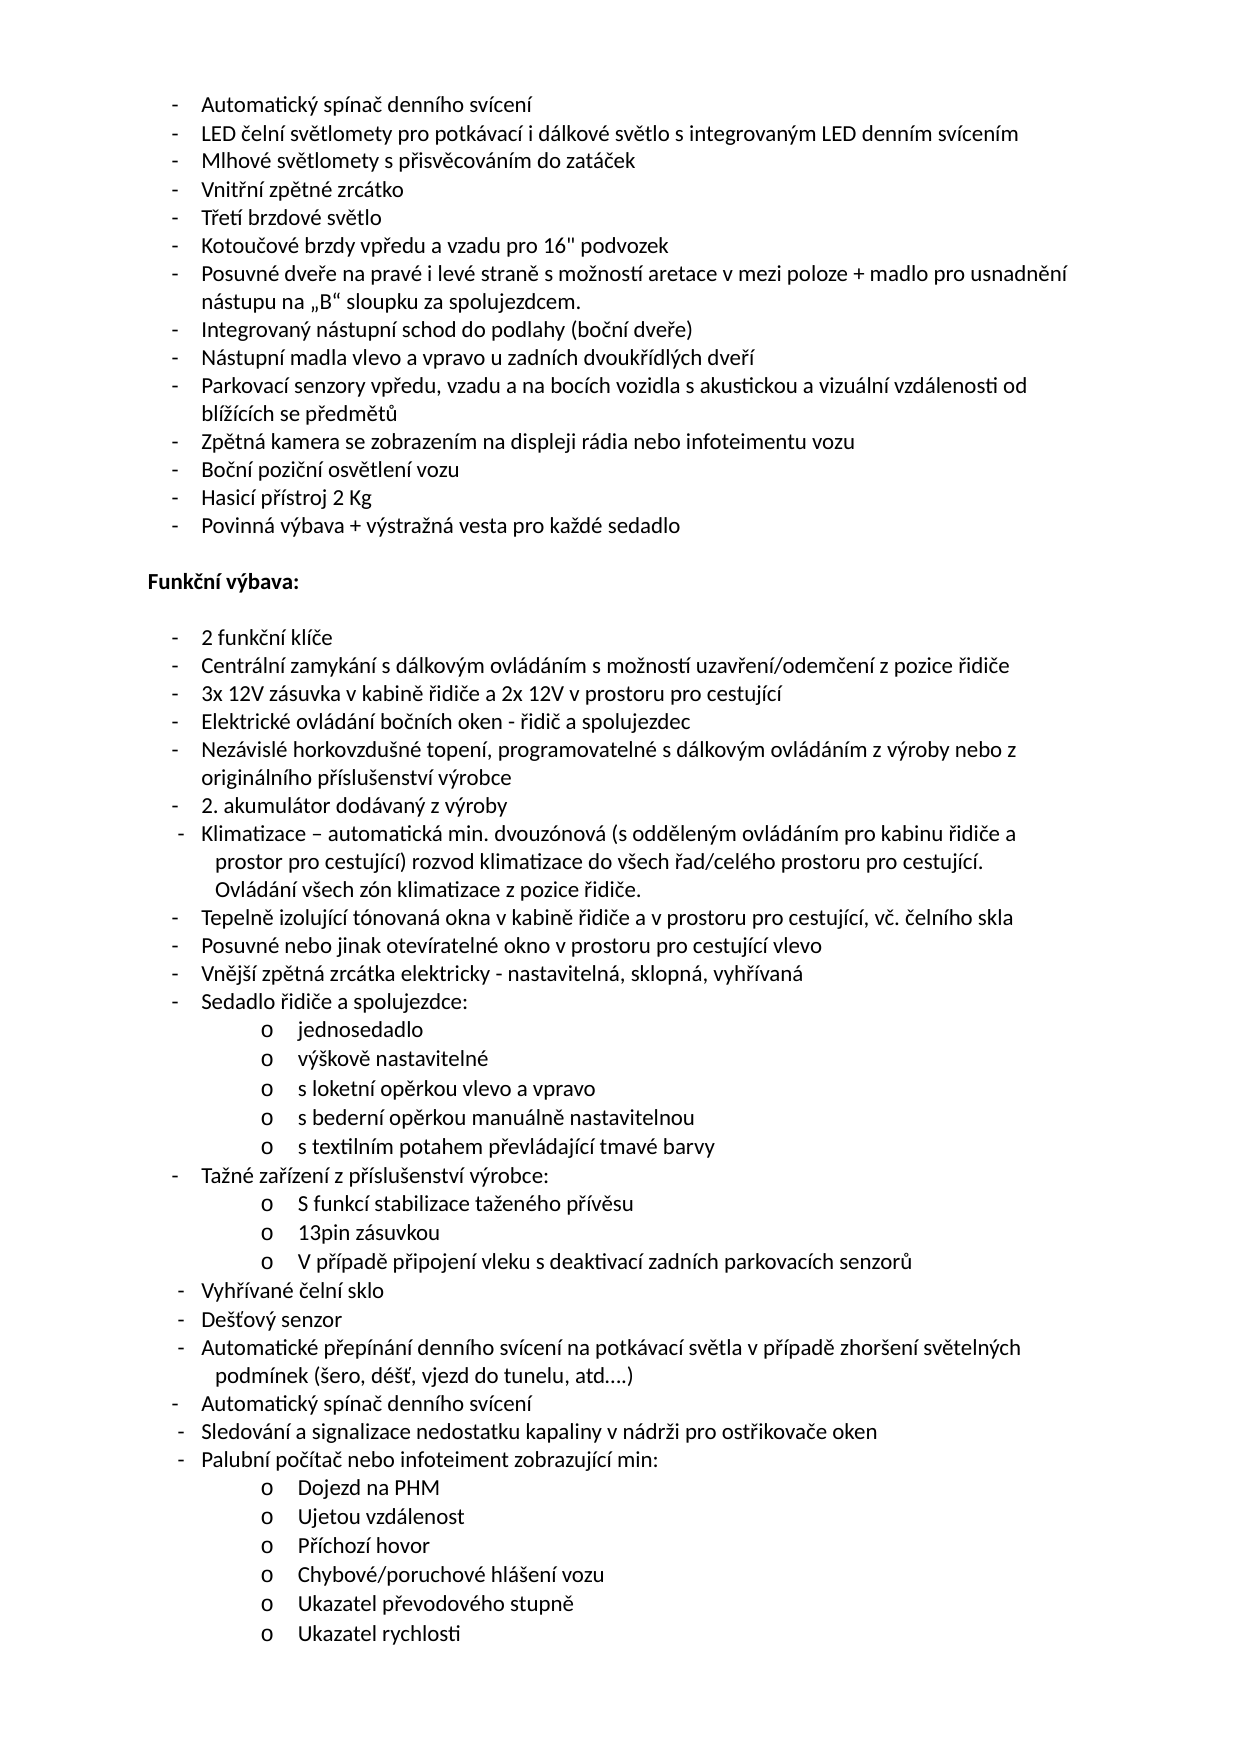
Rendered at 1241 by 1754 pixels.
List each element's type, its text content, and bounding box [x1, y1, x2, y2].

list Třetí brzdové světlo [171, 203, 1069, 231]
list 2 funkční klíče [171, 623, 1069, 651]
list Posuvné dveře na pravé i levé straně s možností aretace v mezi poloze + madlo pro usnadnění nástupu na „B“ sloupku za spolujezdcem. [171, 259, 1069, 315]
list Posuvné nebo jinak otevíratelné okno v prostoru pro cestující vlevo [171, 931, 1069, 959]
list Ujetou vzdálenost [260, 1502, 1069, 1531]
list Kotoučové brzdy vpředu a vzadu pro 16" podvozek [171, 231, 1069, 259]
list s loketní opěrkou vlevo a vpravo [260, 1074, 1069, 1103]
list Vnitřní zpětné zrcátko [171, 175, 1069, 203]
list Chybové/poruchové hlášení vozu [260, 1560, 1069, 1589]
list Tepelně izolující tónovaná okna v kabině řidiče a v prostoru pro cestující, vč. čelního skla [171, 903, 1069, 931]
list Boční poziční osvětlení vozu [171, 455, 1069, 483]
list S funkcí stabilizace taženého přívěsu [260, 1189, 1069, 1218]
list Elektrické ovládání bočních oken - řidič a spolujezdec [171, 707, 1069, 735]
list Nezávislé horkovzdušné topení, programovatelné s dálkovým ovládáním z výroby nebo z originálního příslušenství výrobce [171, 735, 1069, 791]
list Zpětná kamera se zobrazením na displeji rádia nebo infoteimentu vozu [171, 427, 1069, 455]
list Sledování a signalizace nedostatku kapaliny v nádrži pro ostřikovače oken [177, 1417, 1069, 1445]
list Vyhřívané čelní sklo [177, 1277, 1069, 1305]
list Automatický spínač denního svícení [171, 91, 1069, 119]
list Tažné zařízení z příslušenství výrobce: [171, 1161, 1069, 1189]
list Ukazatel převodového stupně [260, 1589, 1069, 1619]
list 13pin zásuvkou [260, 1218, 1069, 1247]
list Mlhové světlomety s přisvěcováním do zatáček [171, 147, 1069, 175]
list Příchozí hovor [260, 1531, 1069, 1560]
list s textilním potahem převládající tmavé barvy [260, 1132, 1069, 1161]
list jednosedadlo [260, 1015, 1069, 1044]
list Klimatizace – automatická min. dvouzónová (s odděleným ovládáním pro kabinu řidiče a prostor pro cestující) rozvod klimatizace do všech řad/celého prostoru pro cestující. Ovládání všech zón klimatizace z pozice řidiče. [177, 819, 1069, 903]
list Dojezd na PHM [260, 1473, 1069, 1502]
list výškově nastavitelné [260, 1044, 1069, 1074]
list Povinná výbava + výstražná vesta pro každé sedadlo [171, 511, 1069, 539]
list Palubní počítač nebo infoteiment zobrazující min: [177, 1445, 1069, 1473]
text Funkční výbava: [148, 567, 1069, 595]
list Automatické přepínání denního svícení na potkávací světla v případě zhoršení světelných podmínek (šero, déšť, vjezd do tunelu, atd….) [177, 1333, 1069, 1389]
list 2. akumulátor dodávaný z výroby [171, 791, 1069, 819]
list Dešťový senzor [177, 1305, 1069, 1333]
list Sedadlo řidiče a spolujezdce: [171, 987, 1069, 1015]
list V případě připojení vleku s deaktivací zadních parkovacích senzorů [260, 1247, 1069, 1277]
list 3x 12V zásuvka v kabině řidiče a 2x 12V v prostoru pro cestující [171, 679, 1069, 707]
list Parkovací senzory vpředu, vzadu a na bocích vozidla s akustickou a vizuální vzdálenosti od blížících se předmětů [171, 371, 1069, 427]
list Automatický spínač denního svícení [171, 1389, 1069, 1417]
list Nástupní madla vlevo a vpravo u zadních dvoukřídlých dveří [171, 343, 1069, 371]
list Integrovaný nástupní schod do podlahy (boční dveře) [171, 315, 1069, 343]
list Ukazatel rychlosti [260, 1619, 1069, 1648]
list s bederní opěrkou manuálně nastavitelnou [260, 1103, 1069, 1132]
list LED čelní světlomety pro potkávací i dálkové světlo s integrovaným LED denním svícením [171, 119, 1069, 147]
list Centrální zamykání s dálkovým ovládáním s možností uzavření/odemčení z pozice řidiče [171, 651, 1069, 679]
list Vnější zpětná zrcátka elektricky - nastavitelná, sklopná, vyhřívaná [171, 959, 1069, 987]
list Hasicí přístroj 2 Kg [171, 483, 1069, 511]
